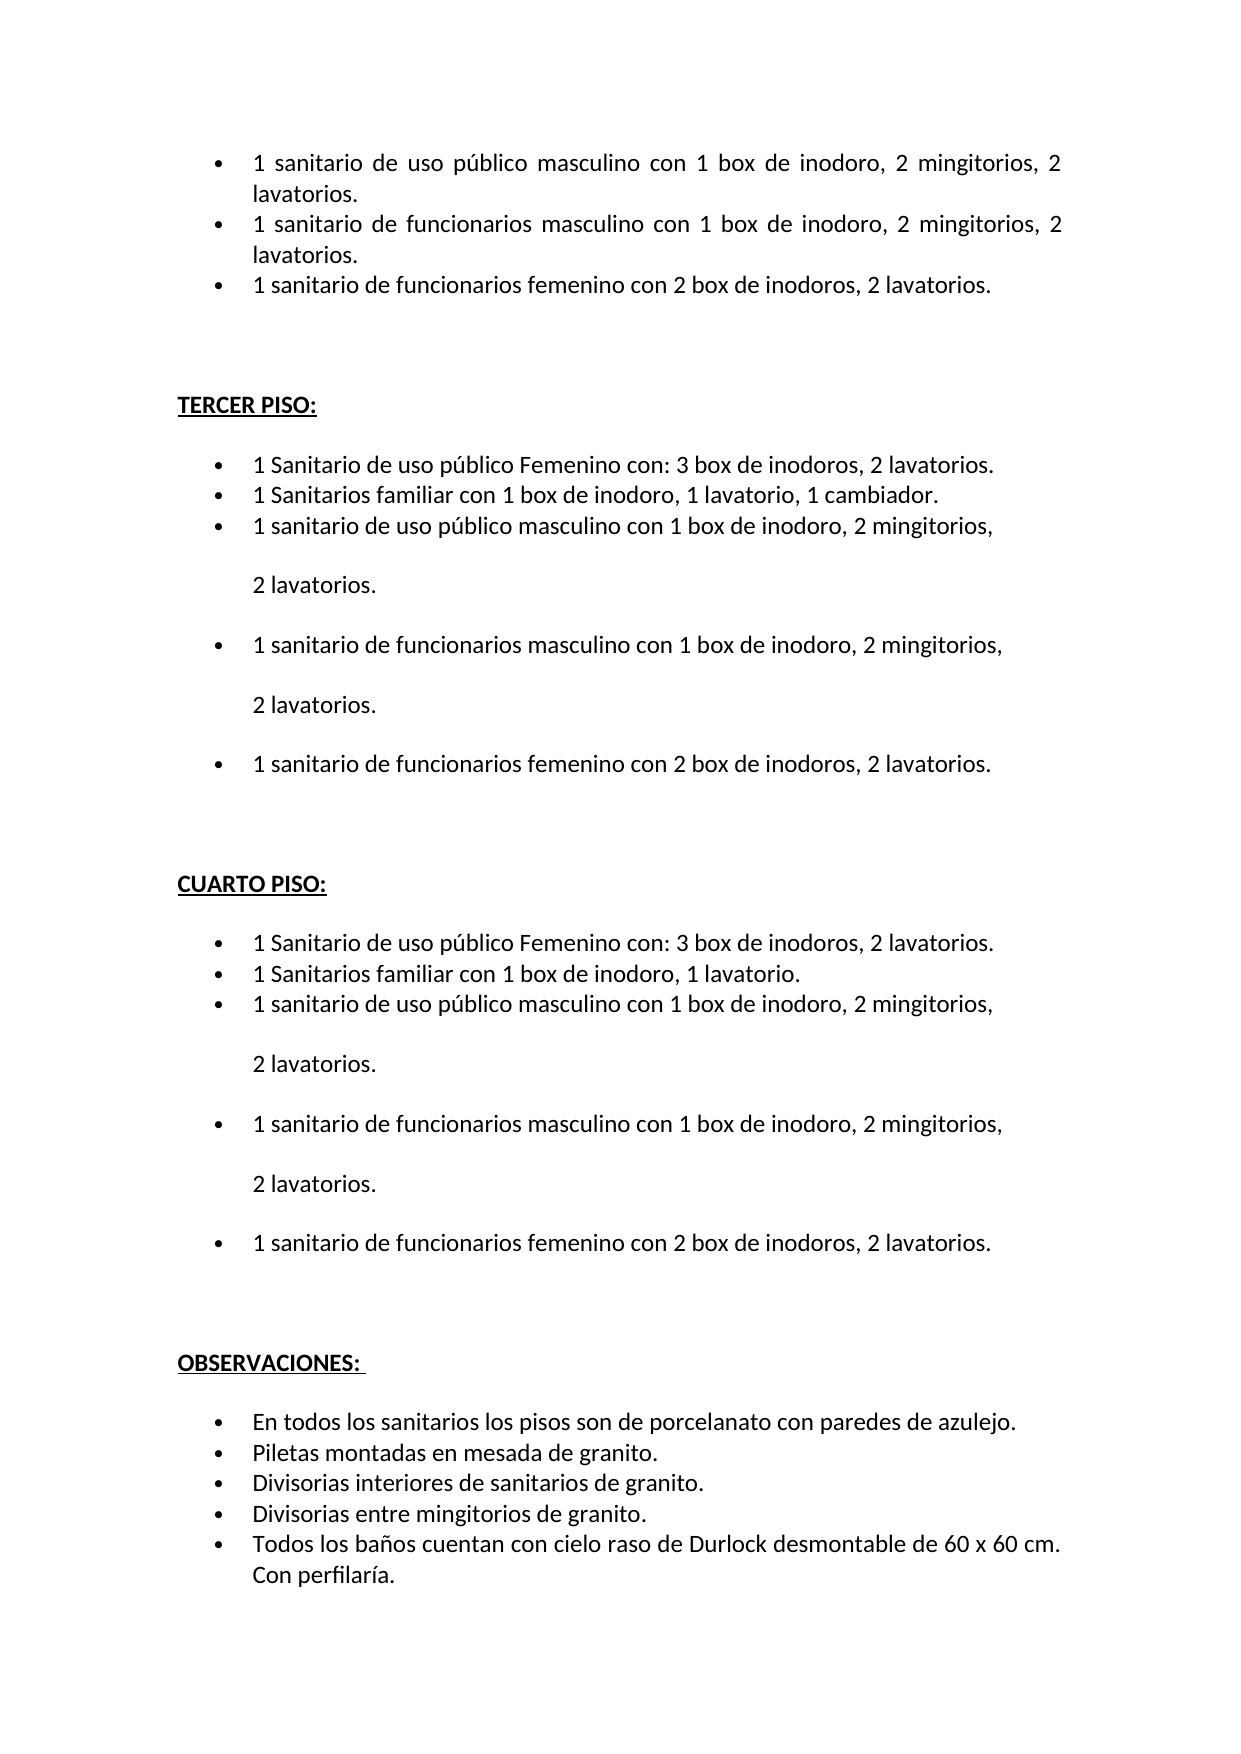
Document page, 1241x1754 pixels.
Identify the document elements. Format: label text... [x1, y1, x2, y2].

list 1 sanitario de funcionarios femenino con 2 box de inodoros, 2 lavatorios. [215, 748, 1063, 779]
text 2 lavatorios. [252, 689, 1063, 719]
list 1 sanitario de funcionarios masculino con 1 box de inodoro, 2 mingitorios, [215, 629, 1063, 660]
list 1 Sanitarios familiar con 1 box de inodoro, 1 lavatorio, 1 cambiador. [215, 479, 1063, 510]
list 1 sanitario de funcionarios masculino con 1 box de inodoro, 2 mingitorios, 2 lavatorios. [215, 209, 1063, 270]
list En todos los sanitarios los pisos son de porcelanato con paredes de azulejo. [215, 1406, 1063, 1437]
list 1 sanitario de uso público masculino con 1 box de inodoro, 2 mingitorios, [215, 510, 1063, 540]
list 1 sanitario de funcionarios masculino con 1 box de inodoro, 2 mingitorios, [215, 1108, 1063, 1138]
text OBSERVACIONES: [177, 1347, 1063, 1377]
list Divisorias entre mingitorios de granito. [215, 1498, 1063, 1528]
text CUARTO PISO: [177, 868, 1063, 898]
list 1 sanitario de uso público masculino con 1 box de inodoro, 2 mingitorios, 2 lavatorios. [215, 148, 1063, 209]
list 1 sanitario de funcionarios femenino con 2 box de inodoros, 2 lavatorios. [215, 1227, 1063, 1258]
text 2 lavatorios. [252, 1048, 1063, 1079]
list 1 sanitario de uso público masculino con 1 box de inodoro, 2 mingitorios, [215, 989, 1063, 1019]
list 1 Sanitario de uso público Femenino con: 3 box de inodoros, 2 lavatorios. [215, 449, 1063, 479]
list 1 Sanitarios familiar con 1 box de inodoro, 1 lavatorio. [215, 958, 1063, 989]
text 2 lavatorios. [252, 569, 1063, 600]
text TERCER PISO: [177, 389, 1063, 419]
text 2 lavatorios. [252, 1168, 1063, 1198]
list Piletas montadas en mesada de granito. [215, 1437, 1063, 1467]
list 1 sanitario de funcionarios femenino con 2 box de inodoros, 2 lavatorios. [215, 270, 1063, 300]
list Divisorias interiores de sanitarios de granito. [215, 1467, 1063, 1498]
list Todos los baños cuentan con cielo raso de Durlock desmontable de 60 x 60 cm. Con perfilaría. [215, 1528, 1063, 1589]
list 1 Sanitario de uso público Femenino con: 3 box de inodoros, 2 lavatorios. [215, 928, 1063, 958]
